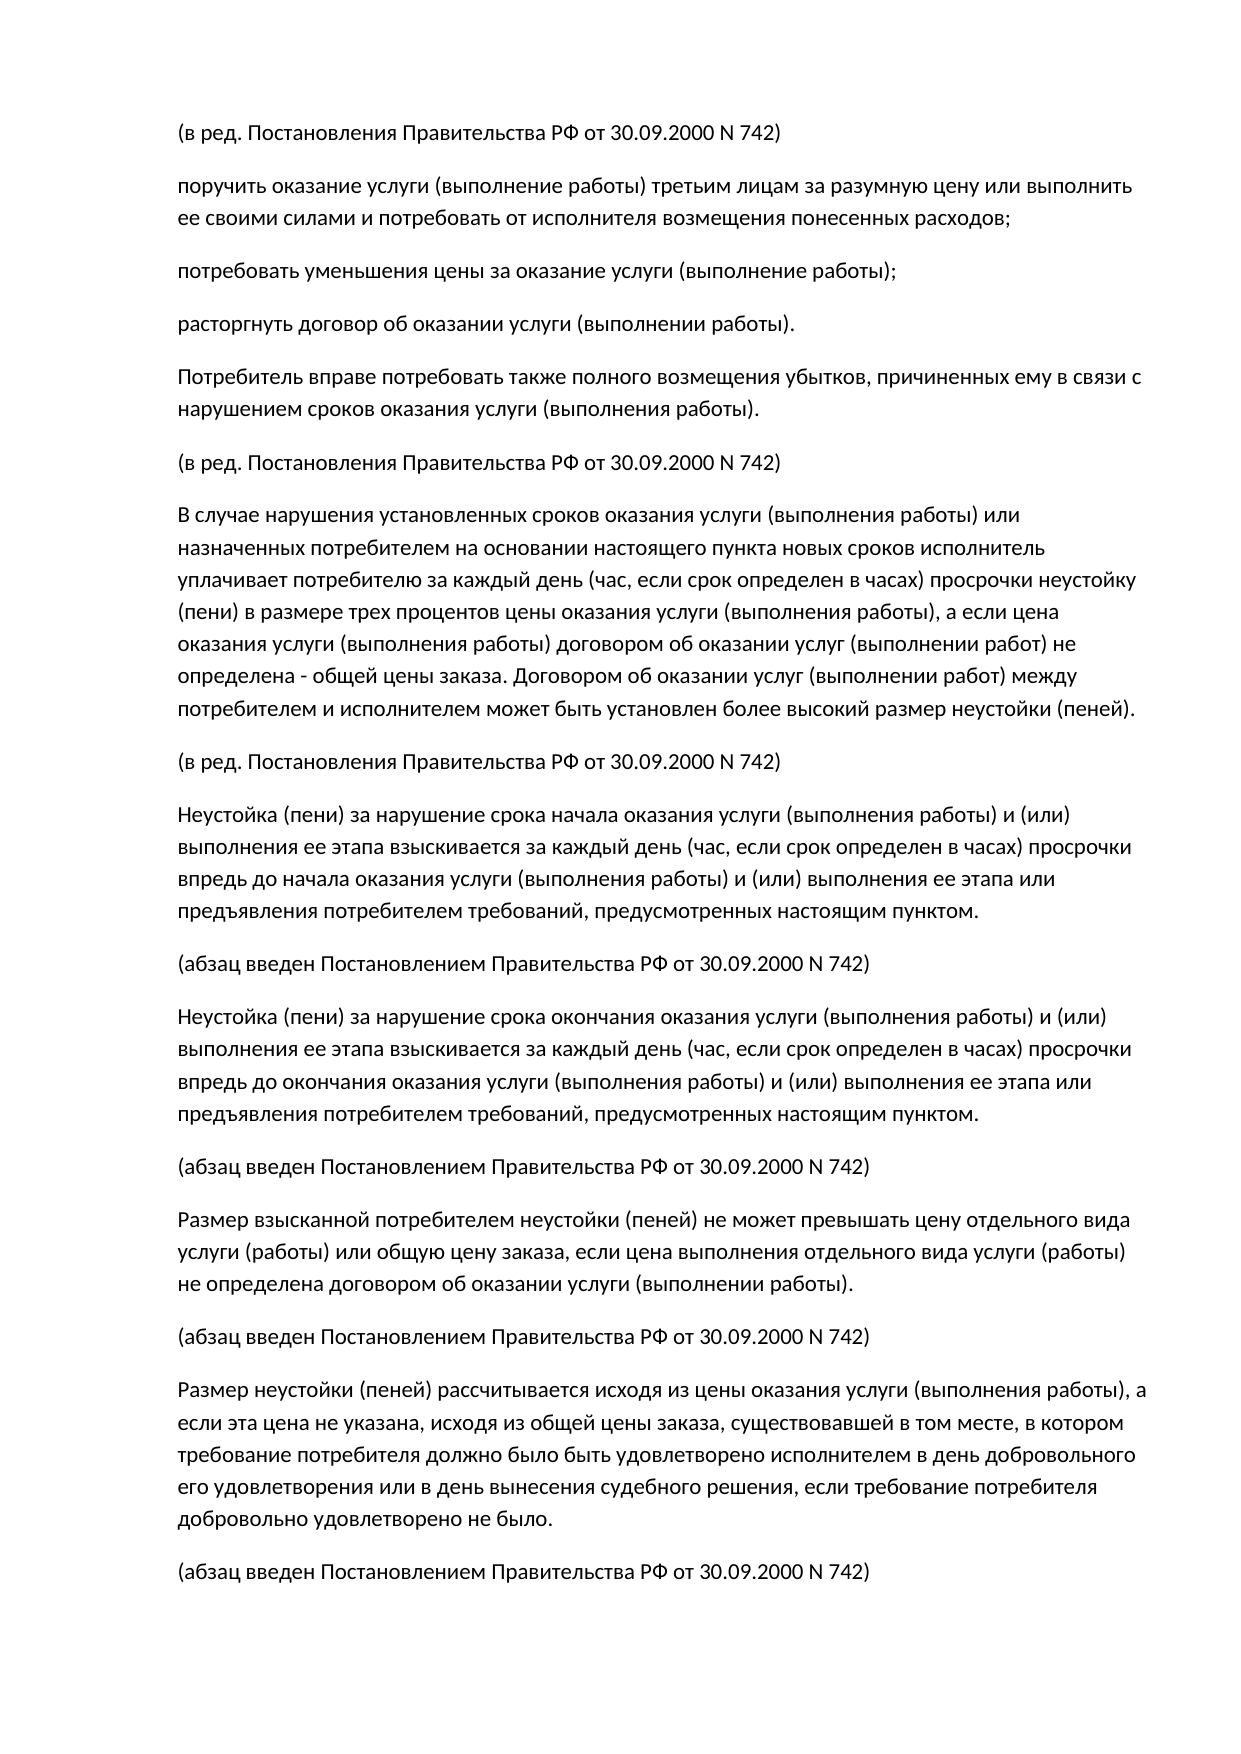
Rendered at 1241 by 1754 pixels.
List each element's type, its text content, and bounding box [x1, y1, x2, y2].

text (в ред. Постановления Правительства РФ от 30.09.2000 N 742) [177, 747, 1152, 775]
text (в ред. Постановления Правительства РФ от 30.09.2000 N 742) [177, 448, 1152, 476]
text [177, 118, 1152, 146]
text поручить оказание услуги (выполнение работы) третьим лицам за разумную цену или выполнить ее своими силами и потребовать от исполнителя возмещения понесенных расходов; [177, 171, 1152, 231]
text Потребитель вправе потребовать также полного возмещения убытков, причиненных ему в связи с нарушением сроков оказания услуги (выполнения работы). [177, 362, 1152, 423]
text Неустойка (пени) за нарушение срока начала оказания услуги (выполнения работы) и (или) выполнения ее этапа взыскивается за каждый день (час, если срок определен в часах) просрочки впредь до начала оказания услуги (выполнения работы) и (или) выполнения ее этапа или предъявления потребителем требований, предусмотренных настоящим пунктом. [177, 800, 1152, 924]
text (абзац введен Постановлением Правительства РФ от 30.09.2000 N 742) [177, 1152, 1152, 1180]
text расторгнуть договор об оказании услуги (выполнении работы). [177, 309, 1152, 337]
text (абзац введен Постановлением Правительства РФ от 30.09.2000 N 742) [177, 1322, 1152, 1350]
text (абзац введен Постановлением Правительства РФ от 30.09.2000 N 742) [177, 949, 1152, 977]
text (абзац введен Постановлением Правительства РФ от 30.09.2000 N 742) [177, 1557, 1152, 1585]
text потребовать уменьшения цены за оказание услуги (выполнение работы); [177, 256, 1152, 284]
text В случае нарушения установленных сроков оказания услуги (выполнения работы) или назначенных потребителем на основании настоящего пункта новых сроков исполнитель уплачивает потребителю за каждый день (час, если срок определен в часах) просрочки неустойку (пени) в размере трех процентов цены оказания услуги (выполнения работы), а если цена оказания услуги (выполнения работы) договором об оказании услуг (выполнении работ) не определена - общей цены заказа. Договором об оказании услуг (выполнении работ) между потребителем и исполнителем может быть установлен более высокий размер неустойки (пеней). [177, 501, 1152, 722]
text Неустойка (пени) за нарушение срока окончания оказания услуги (выполнения работы) и (или) выполнения ее этапа взыскивается за каждый день (час, если срок определен в часах) просрочки впредь до окончания оказания услуги (выполнения работы) и (или) выполнения ее этапа или предъявления потребителем требований, предусмотренных настоящим пунктом. [177, 1002, 1152, 1127]
text Размер неустойки (пеней) рассчитывается исходя из цены оказания услуги (выполнения работы), а если эта цена не указана, исходя из общей цены заказа, существовавшей в том месте, в котором требование потребителя должно было быть удовлетворено исполнителем в день добровольного его удовлетворения или в день вынесения судебного решения, если требование потребителя добровольно удовлетворено не было. [177, 1375, 1152, 1532]
text Размер взысканной потребителем неустойки (пеней) не может превышать цену отдельного вида услуги (работы) или общую цену заказа, если цена выполнения отдельного вида услуги (работы) не определена договором об оказании услуги (выполнении работы). [177, 1205, 1152, 1297]
